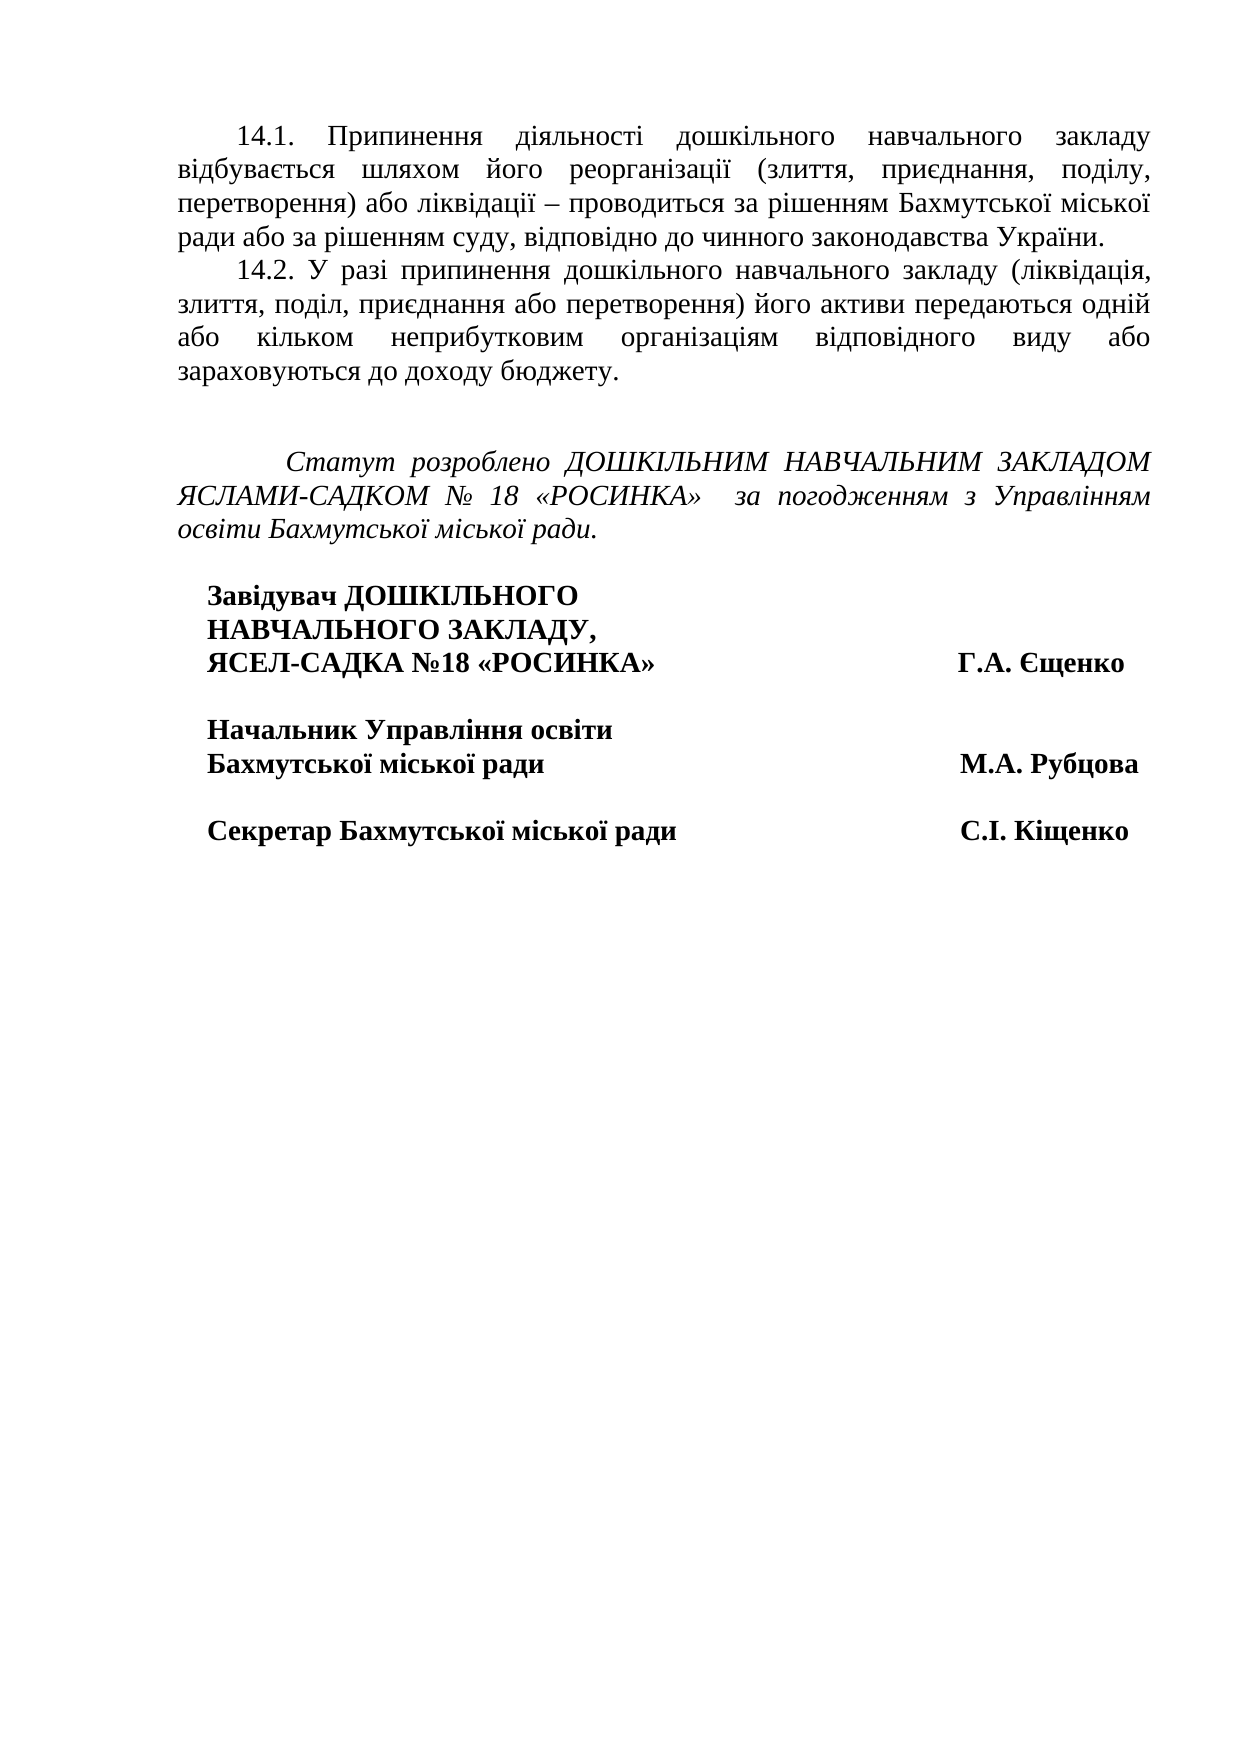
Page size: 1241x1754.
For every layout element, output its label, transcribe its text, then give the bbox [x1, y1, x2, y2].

text Начальник Управління освіти [177, 712, 1152, 746]
text 14.2. У разі припинення дошкільного навчального закладу (ліквідація, злиття, поділ, приєднання або перетворення) його активи передаються одній або кільком неприбутковим організаціям відповідного виду або зараховуються до доходу бюджету. [177, 252, 1152, 386]
text НАВЧАЛЬНОГО ЗАКЛАДУ, [177, 612, 1152, 645]
text Секретар Бахмутської міської ради С.І. Кіщенко [177, 813, 1152, 847]
text 14.1. Припинення діяльності дошкільного навчального закладу відбувається шляхом його реорганізації (злиття, приєднання, поділу, перетворення) або ліквідації – проводиться за рішенням Бахмутської міської ради або за рішенням суду, відповідно до чинного законодавства України. [177, 118, 1152, 252]
text Завідувач ДОШКІЛЬНОГО [177, 578, 1152, 612]
text ЯСЕЛ-САДКА №18 «РОСИНКА» Г.А. Єщенко [177, 645, 1152, 679]
text Статут розроблено ДОШКІЛЬНИМ НАВЧАЛЬНИМ ЗАКЛАДОМ ЯСЛАМИ-САДКОМ № 18 «РОСИНКА» за погодженням з Управлінням освіти Бахмутської міської ради. [177, 444, 1152, 545]
text Бахмутської міської ради М.А. Рубцова [177, 746, 1152, 779]
